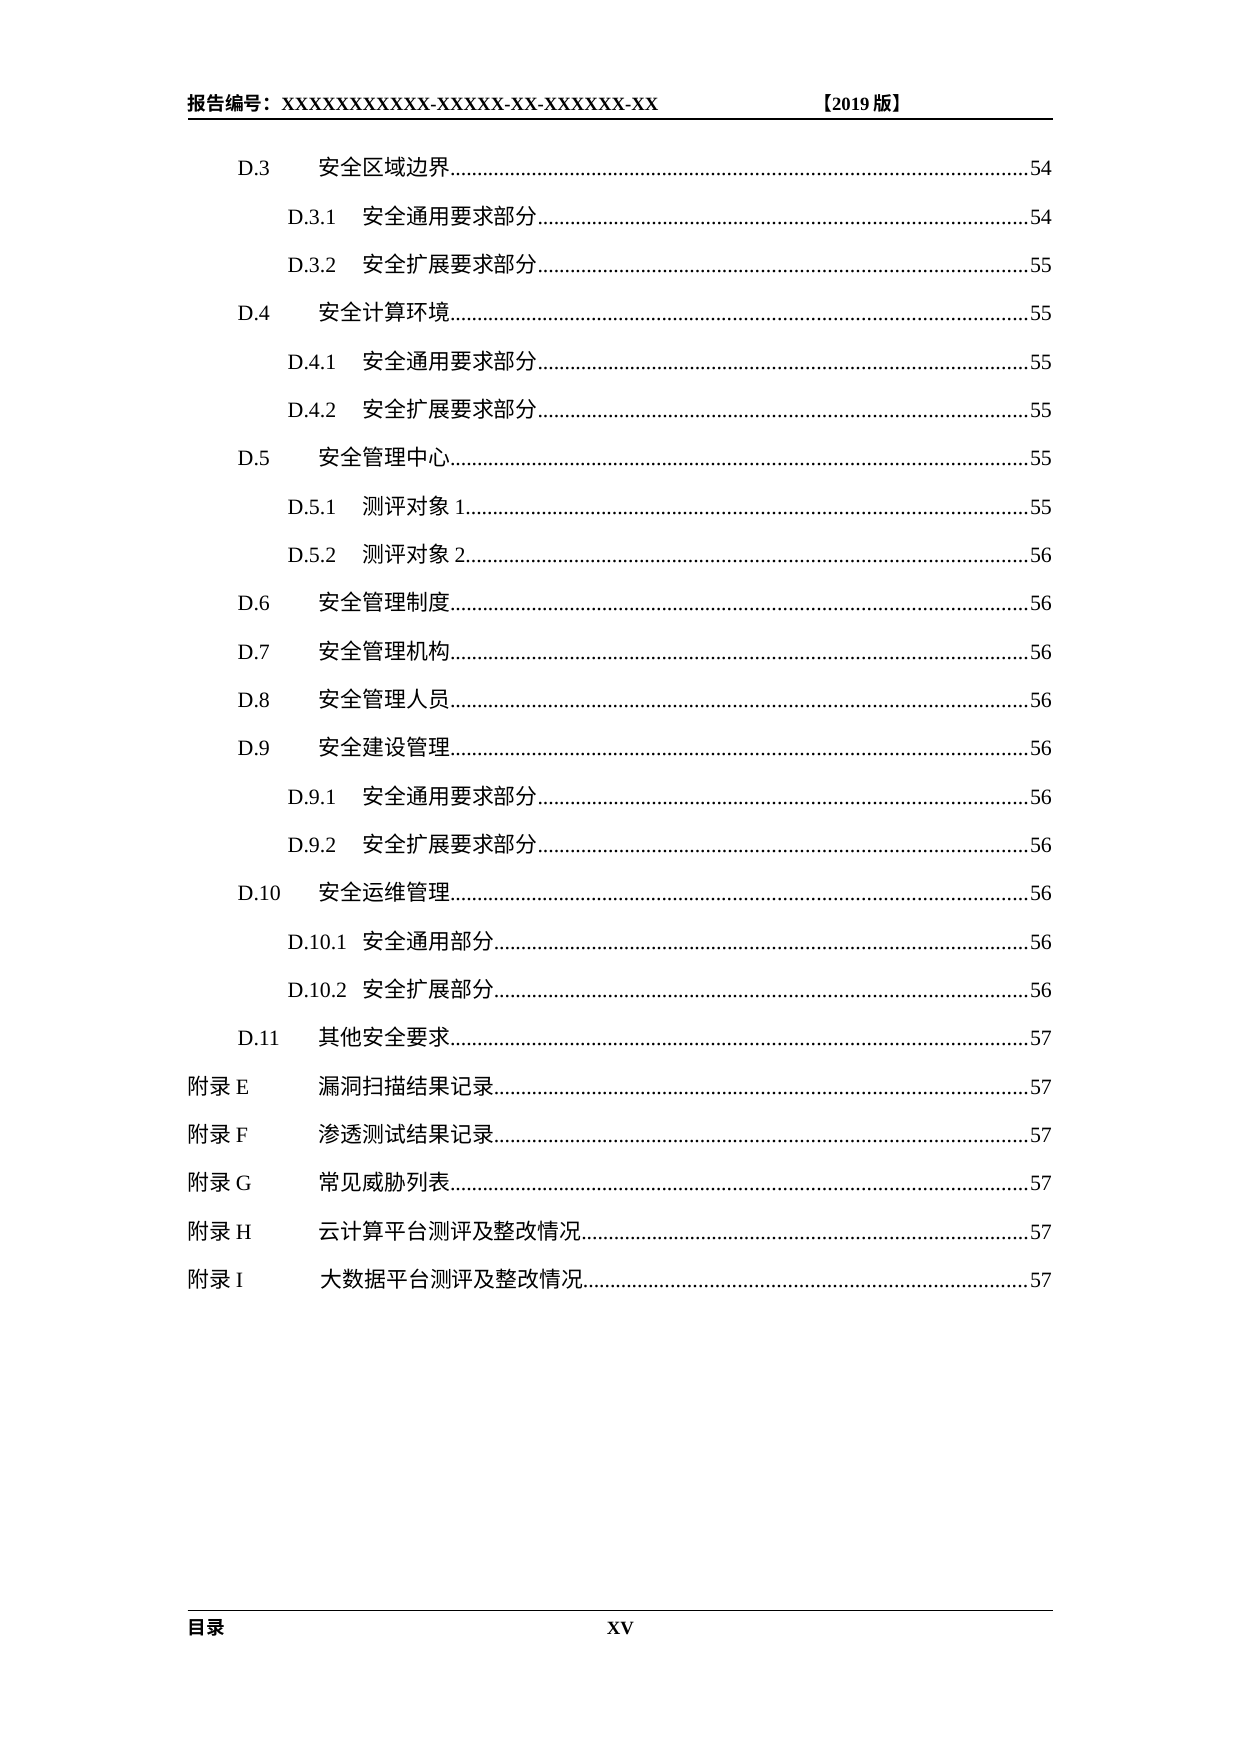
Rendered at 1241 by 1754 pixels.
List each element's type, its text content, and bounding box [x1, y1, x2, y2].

text D.9.2 安全扩展要求部分 56 [287, 827, 1053, 859]
text D.7 安全管理机构 56 [237, 633, 1053, 666]
text D.3.1 安全通用要求部分 54 [287, 198, 1053, 231]
text 附录E 漏洞扫描结果记录 57 [187, 1068, 1053, 1101]
text D.8 安全管理人员 56 [237, 682, 1053, 714]
text D.11 其他安全要求 57 [237, 1020, 1053, 1052]
text D.10.2 安全扩展部分 56 [287, 972, 1053, 1004]
text D.10.1 安全通用部分 56 [287, 923, 1053, 956]
text D.4 安全计算环境 55 [237, 295, 1053, 327]
text D.6 安全管理制度 56 [237, 585, 1053, 617]
text D.9 安全建设管理 56 [237, 730, 1053, 762]
text D.9.1 安全通用要求部分 56 [287, 778, 1053, 811]
text D.5 安全管理中心 55 [237, 440, 1053, 472]
text D.4.1 安全通用要求部分 55 [287, 343, 1053, 376]
text D.10 安全运维管理 56 [237, 875, 1053, 907]
text 附录I 大数据平台测评及整改情况 57 [187, 1262, 1053, 1294]
text D.3.2 安全扩展要求部分 55 [287, 247, 1053, 279]
text 附录G 常见威胁列表 57 [187, 1165, 1053, 1197]
text 附录H 云计算平台测评及整改情况 57 [187, 1213, 1053, 1246]
text D.5.1 测评对象1 55 [287, 488, 1053, 521]
text D.4.2 安全扩展要求部分 55 [287, 392, 1053, 424]
text D.3 安全区域边界 54 [237, 150, 1053, 182]
text 附录F 渗透测试结果记录 57 [187, 1117, 1053, 1149]
text D.5.2 测评对象2 56 [287, 537, 1053, 569]
